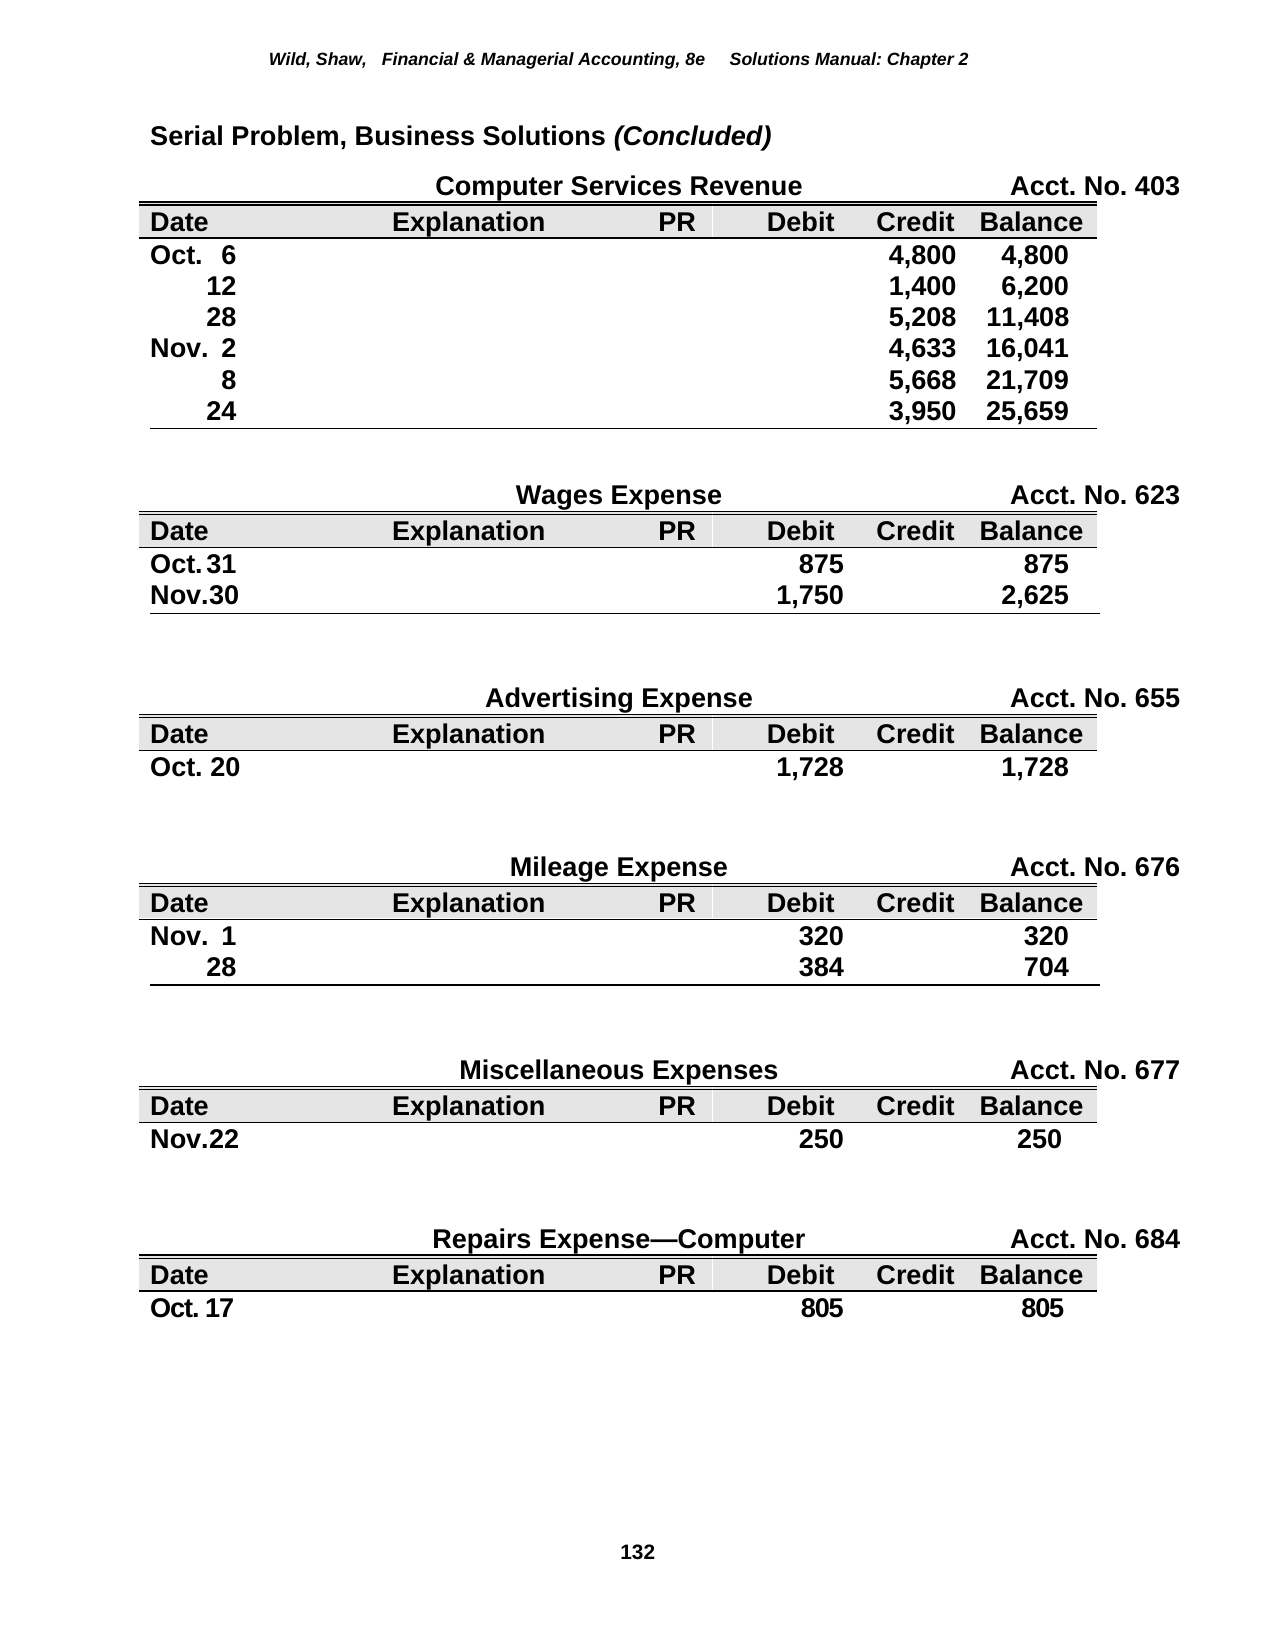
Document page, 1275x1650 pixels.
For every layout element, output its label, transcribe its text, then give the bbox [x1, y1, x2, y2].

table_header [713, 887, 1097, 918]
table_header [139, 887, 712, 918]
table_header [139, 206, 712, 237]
text Nov. 22 250 250 [150, 1123, 1125, 1154]
text Oct. 31 875 875 [150, 548, 1125, 579]
text Wages Expense Acct. No. 623 [150, 479, 1087, 511]
text 24 3,950 25,659 [150, 395, 1097, 428]
text 28 384 704 [150, 951, 1100, 984]
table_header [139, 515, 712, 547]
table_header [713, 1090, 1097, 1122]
text Repairs Expense—Computer Acct. No. 684 [150, 1223, 1087, 1254]
text 12 1,400 6,200 [150, 270, 1125, 301]
text Mileage Expense Acct. No. 676 [150, 851, 1087, 882]
text Computer Services Revenue Acct. No. 403 [150, 170, 1087, 201]
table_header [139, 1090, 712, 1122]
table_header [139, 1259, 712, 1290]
text 8 5,668 21,709 [150, 364, 1125, 395]
text Miscellaneous Expenses Acct. No. 677 [150, 1054, 1087, 1086]
text Serial Problem, Business Solutions (Concluded) [150, 120, 1087, 151]
subtitle Oct. 17 805 805 [150, 1292, 1125, 1323]
text Advertising Expense Acct. No. 655 [150, 682, 1087, 714]
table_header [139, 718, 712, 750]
text Nov. 2 4,633 16,041 [150, 332, 1125, 364]
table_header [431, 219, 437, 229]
text Nov. 1 320 320 [150, 920, 1125, 951]
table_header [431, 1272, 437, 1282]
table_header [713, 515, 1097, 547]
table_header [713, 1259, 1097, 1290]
text Oct. 20 1,728 1,728 [150, 751, 1125, 782]
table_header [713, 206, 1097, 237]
text Nov. 30 1,750 2,625 [150, 579, 1100, 613]
text Oct. 6 4,800 4,800 [150, 239, 1125, 270]
text 28 5,208 11,408 [150, 301, 1125, 332]
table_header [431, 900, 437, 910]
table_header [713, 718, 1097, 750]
